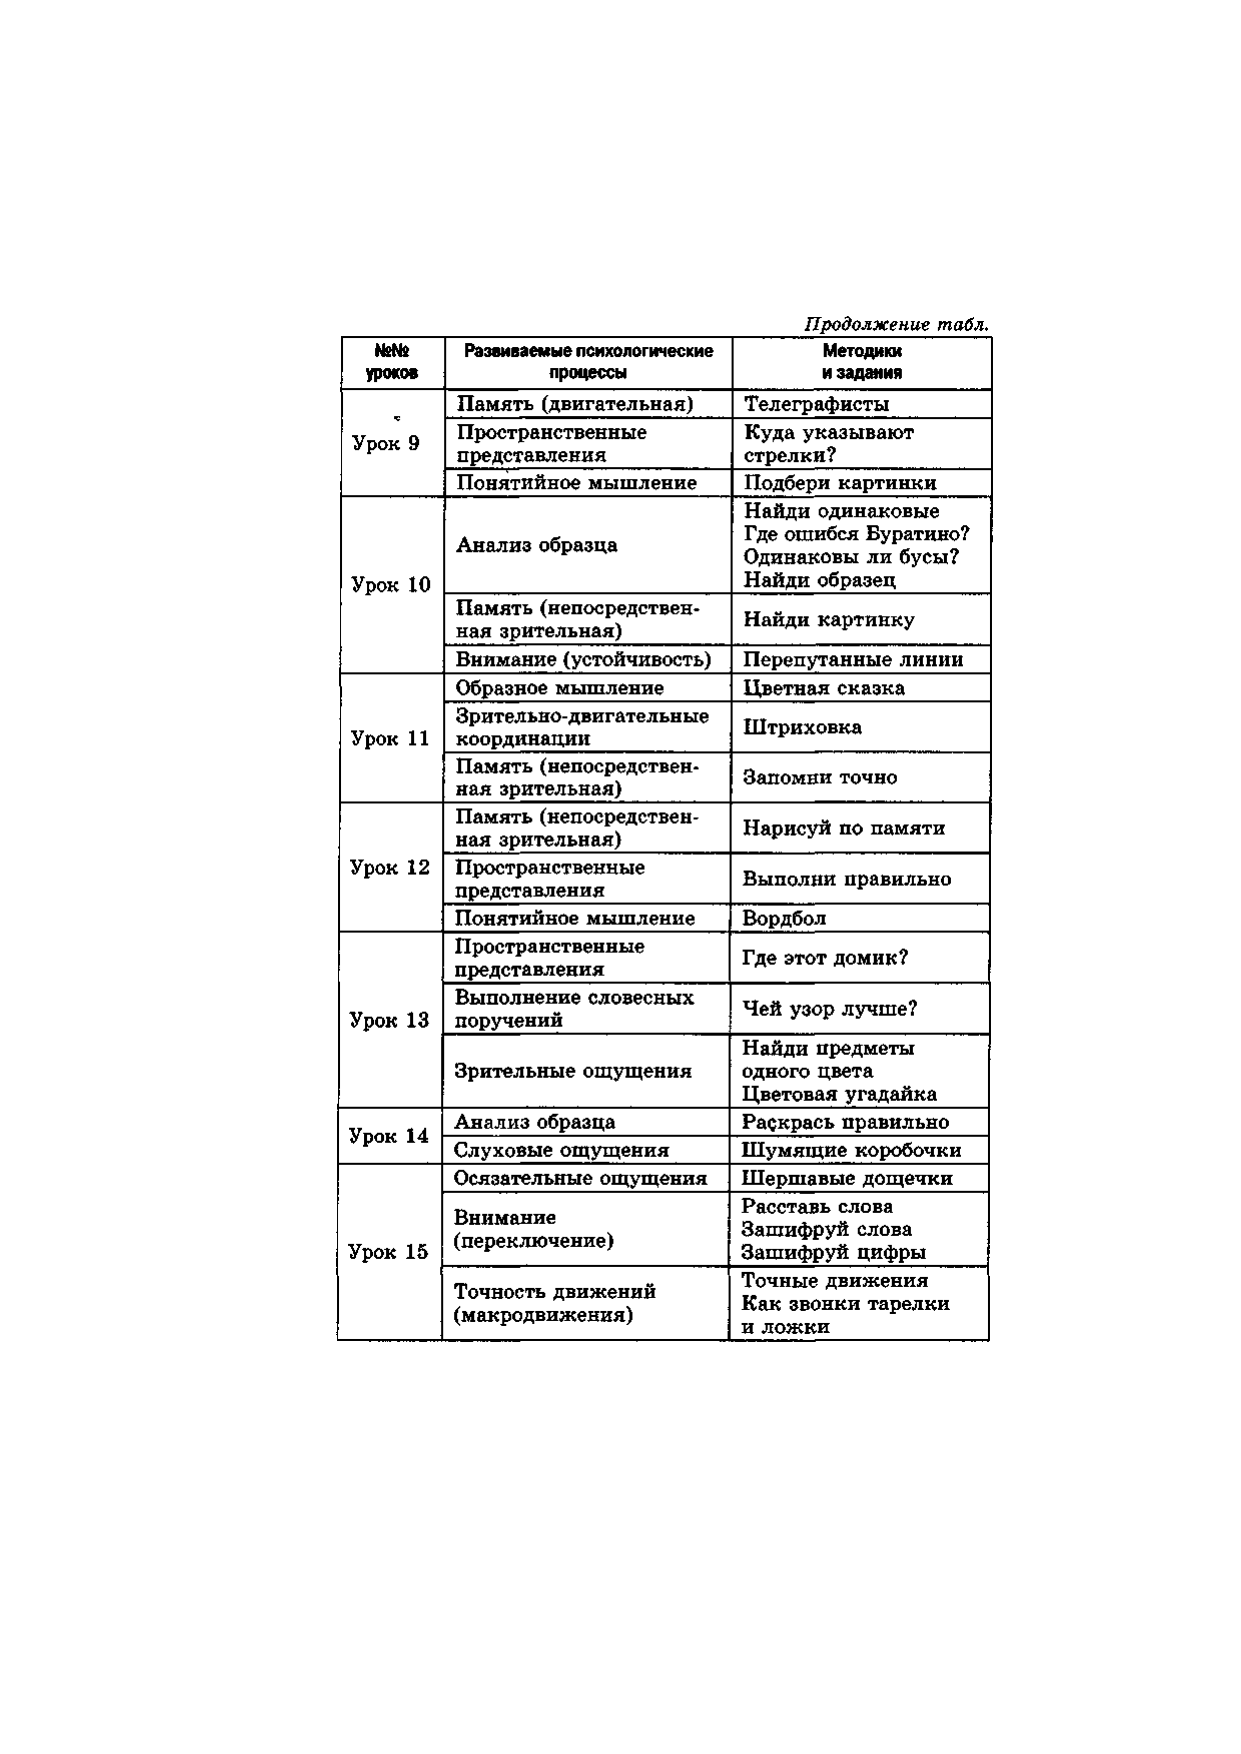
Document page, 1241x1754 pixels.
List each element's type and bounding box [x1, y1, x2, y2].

picture [327, 303, 1002, 1354]
